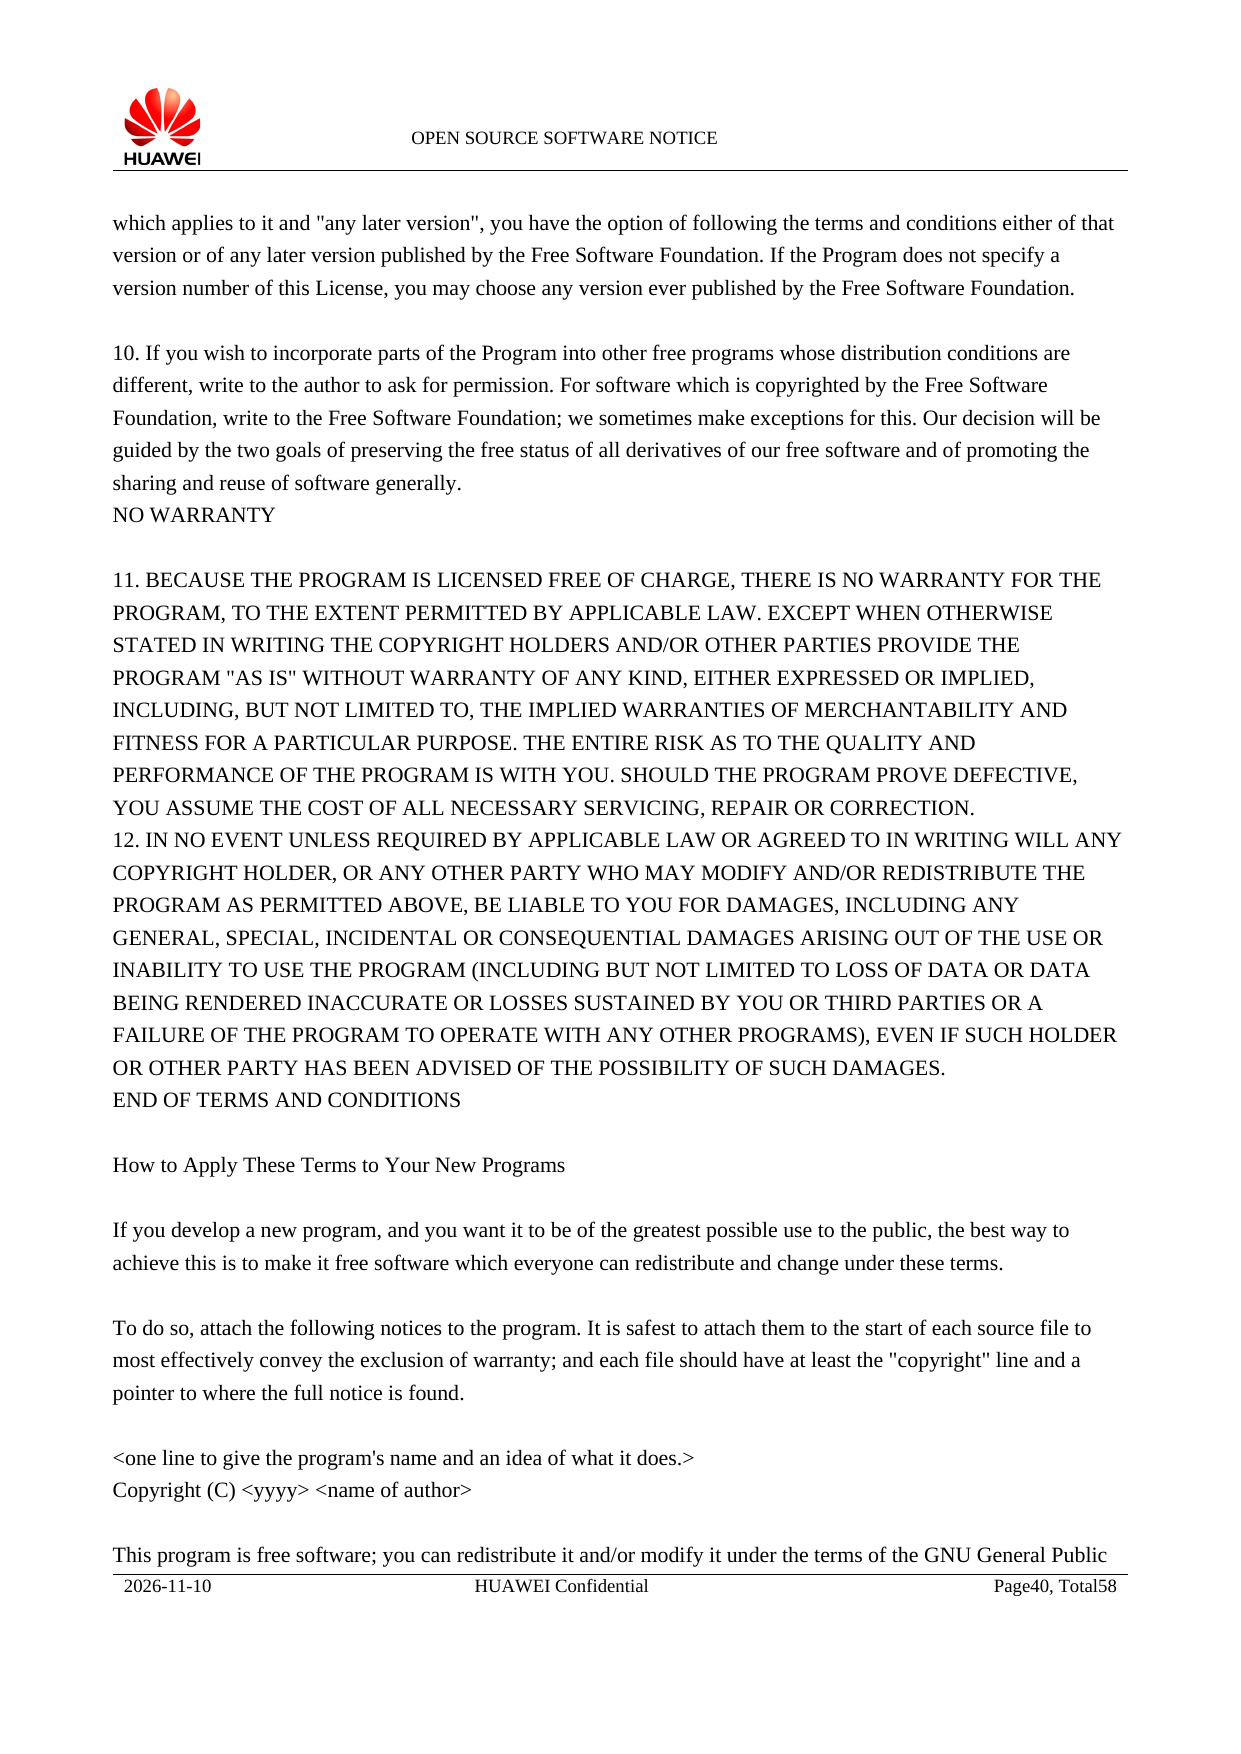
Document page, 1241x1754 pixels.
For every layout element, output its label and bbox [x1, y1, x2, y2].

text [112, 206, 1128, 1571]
picture [124, 88, 201, 165]
